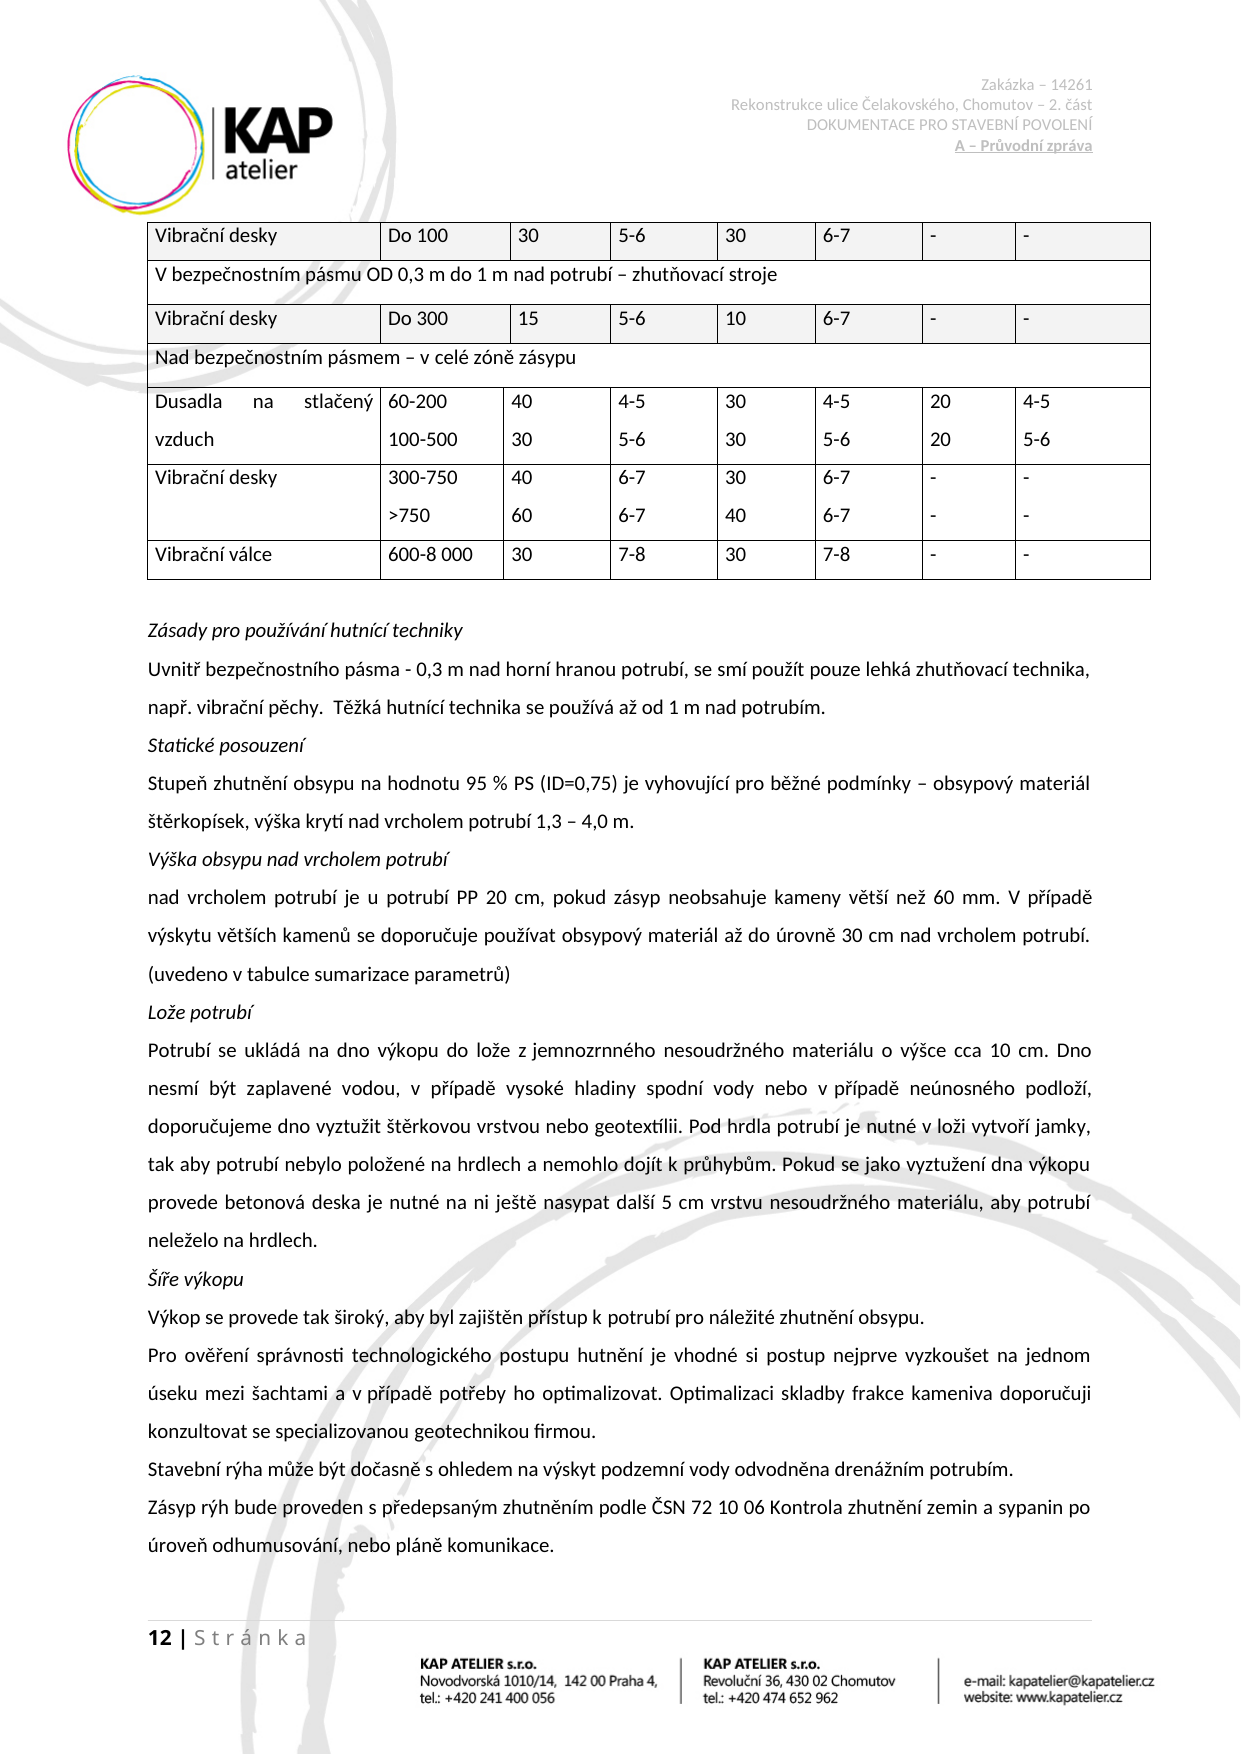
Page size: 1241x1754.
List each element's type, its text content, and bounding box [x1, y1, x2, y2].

table_cell 6-7 6-7 [611, 465, 717, 540]
table_cell V bezpečnostním pásmu OD 0,3 m do 1 m nad potrubí – zhutňovací stroje [148, 261, 1150, 304]
text Šíře výkopu [148, 1266, 1092, 1291]
text Stupeň zhutnění obsypu na hodnotu 95 % PS (ID=0,75) je vyhovující pro běžné podmínky – obsypový materiál štěrkopísek, výška krytí nad vrcholem potrubí 1,3 – 4,0 m. [148, 770, 1092, 834]
table_cell 300-750 >750 [381, 465, 503, 540]
table_cell 4-5 5-6 [816, 388, 922, 463]
table_cell Do 300 [381, 305, 510, 343]
text nad vrcholem potrubí je u potrubí PP 20 cm, pokud zásyp neobsahuje kameny větší než 60 mm. V případě výskytu větších kamenů se doporučuje používat obsypový materiál až do úrovně 30 cm nad vrcholem potrubí. (uvedeno v tabulce sumarizace parametrů) [148, 884, 1092, 986]
text Potrubí se ukládá na dno výkopu do lože z jemnozrnného nesoudržného materiálu o výšce cca 10 cm. Dno nesmí být zaplavené vodou, v případě vysoké hladiny spodní vody nebo v případě neúnosného podloží, doporučujeme dno vyztužit štěrkovou vrstvou nebo geotextílii. Pod hrdla potrubí je nutné v loži vytvoří jamky, tak aby potrubí nebylo položené na hrdlech a nemohlo dojít k průhybům. Pokud se jako vyztužení dna výkopu provede betonová deska je nutné na ni ještě nasypat další 5 cm vrstvu nesoudržného materiálu, aby potrubí neleželo na hrdlech. [148, 1037, 1092, 1253]
table_cell 40 30 [504, 388, 610, 463]
table_cell 10 [718, 305, 815, 343]
table_cell 600-8 000 [381, 541, 503, 578]
table_cell Nad bezpečnostním pásmem – v celé zóně zásypu [148, 344, 1150, 387]
table_cell 7-8 [816, 541, 922, 578]
table_cell 30 [504, 541, 610, 578]
table_cell 7-8 [611, 541, 717, 578]
table_cell 6-7 [816, 305, 922, 343]
table_cell - [923, 541, 1015, 578]
table_cell 4-5 5-6 [611, 388, 717, 463]
table_cell 5-6 [611, 305, 717, 343]
text Stavební rýha může být dočasně s ohledem na výskyt podzemní vody odvodněna drenážním potrubím. [148, 1456, 1092, 1482]
table_cell 30 [511, 223, 610, 260]
table_cell - [923, 305, 1015, 343]
text Zásady pro používání hutnící techniky [148, 618, 1092, 643]
text Pro ověření správnosti technologického postupu hutnění je vhodné si postup nejprve vyzkoušet na jednom úseku mezi šachtami a v případě potřeby ho optimalizovat. Optimalizaci skladby frakce kameniva doporučuji konzultovat se specializovanou geotechnikou firmou. [148, 1342, 1092, 1444]
table_cell 30 [718, 223, 815, 260]
picture [0, 0, 1241, 1754]
table_cell 30 30 [718, 388, 815, 463]
table_cell 30 [718, 541, 815, 578]
table_cell Vibrační desky [148, 223, 380, 260]
text Výkop se provede tak široký, aby byl zajištěn přístup k potrubí pro náležité zhutnění obsypu. [148, 1304, 1092, 1329]
text Výška obsypu nad vrcholem potrubí [148, 846, 1092, 872]
table_cell 40 60 [504, 465, 610, 540]
table_cell - [1016, 541, 1150, 578]
text Zásyp rýh bude proveden s předepsaným zhutněním podle ČSN 72 10 06 Kontrola zhutnění zemin a sypanin po úroveň odhumusování, nebo pláně komunikace. [148, 1494, 1092, 1558]
table_cell - [1016, 223, 1150, 260]
table_cell - - [1016, 465, 1150, 540]
text Statické posouzení [148, 732, 1092, 757]
table_cell 60-200 100-500 [381, 388, 503, 463]
table_cell 4-5 5-6 [1016, 388, 1150, 463]
table_cell Do 100 [381, 223, 510, 260]
table_cell 15 [511, 305, 610, 343]
table_cell 6-7 6-7 [816, 465, 922, 540]
table_cell 30 40 [718, 465, 815, 540]
text Lože potrubí [148, 999, 1092, 1024]
table_cell - [923, 223, 1015, 260]
table_cell Dusadla na stlačený vzduch [148, 388, 380, 463]
table_cell Vibrační válce [148, 541, 380, 578]
table_cell Vibrační desky [148, 305, 380, 343]
table_cell Vibrační desky [148, 465, 380, 540]
table_cell - [1016, 305, 1150, 343]
table_cell 6-7 [816, 223, 922, 260]
table_cell 20 20 [923, 388, 1015, 463]
table_cell - - [923, 465, 1015, 540]
table_cell 5-6 [611, 223, 717, 260]
text Uvnitř bezpečnostního pásma - 0,3 m nad horní hranou potrubí, se smí použít pouze lehká zhutňovací technika, např. vibrační pěchy. Těžká hutnící technika se používá až od 1 m nad potrubím. [148, 656, 1092, 719]
